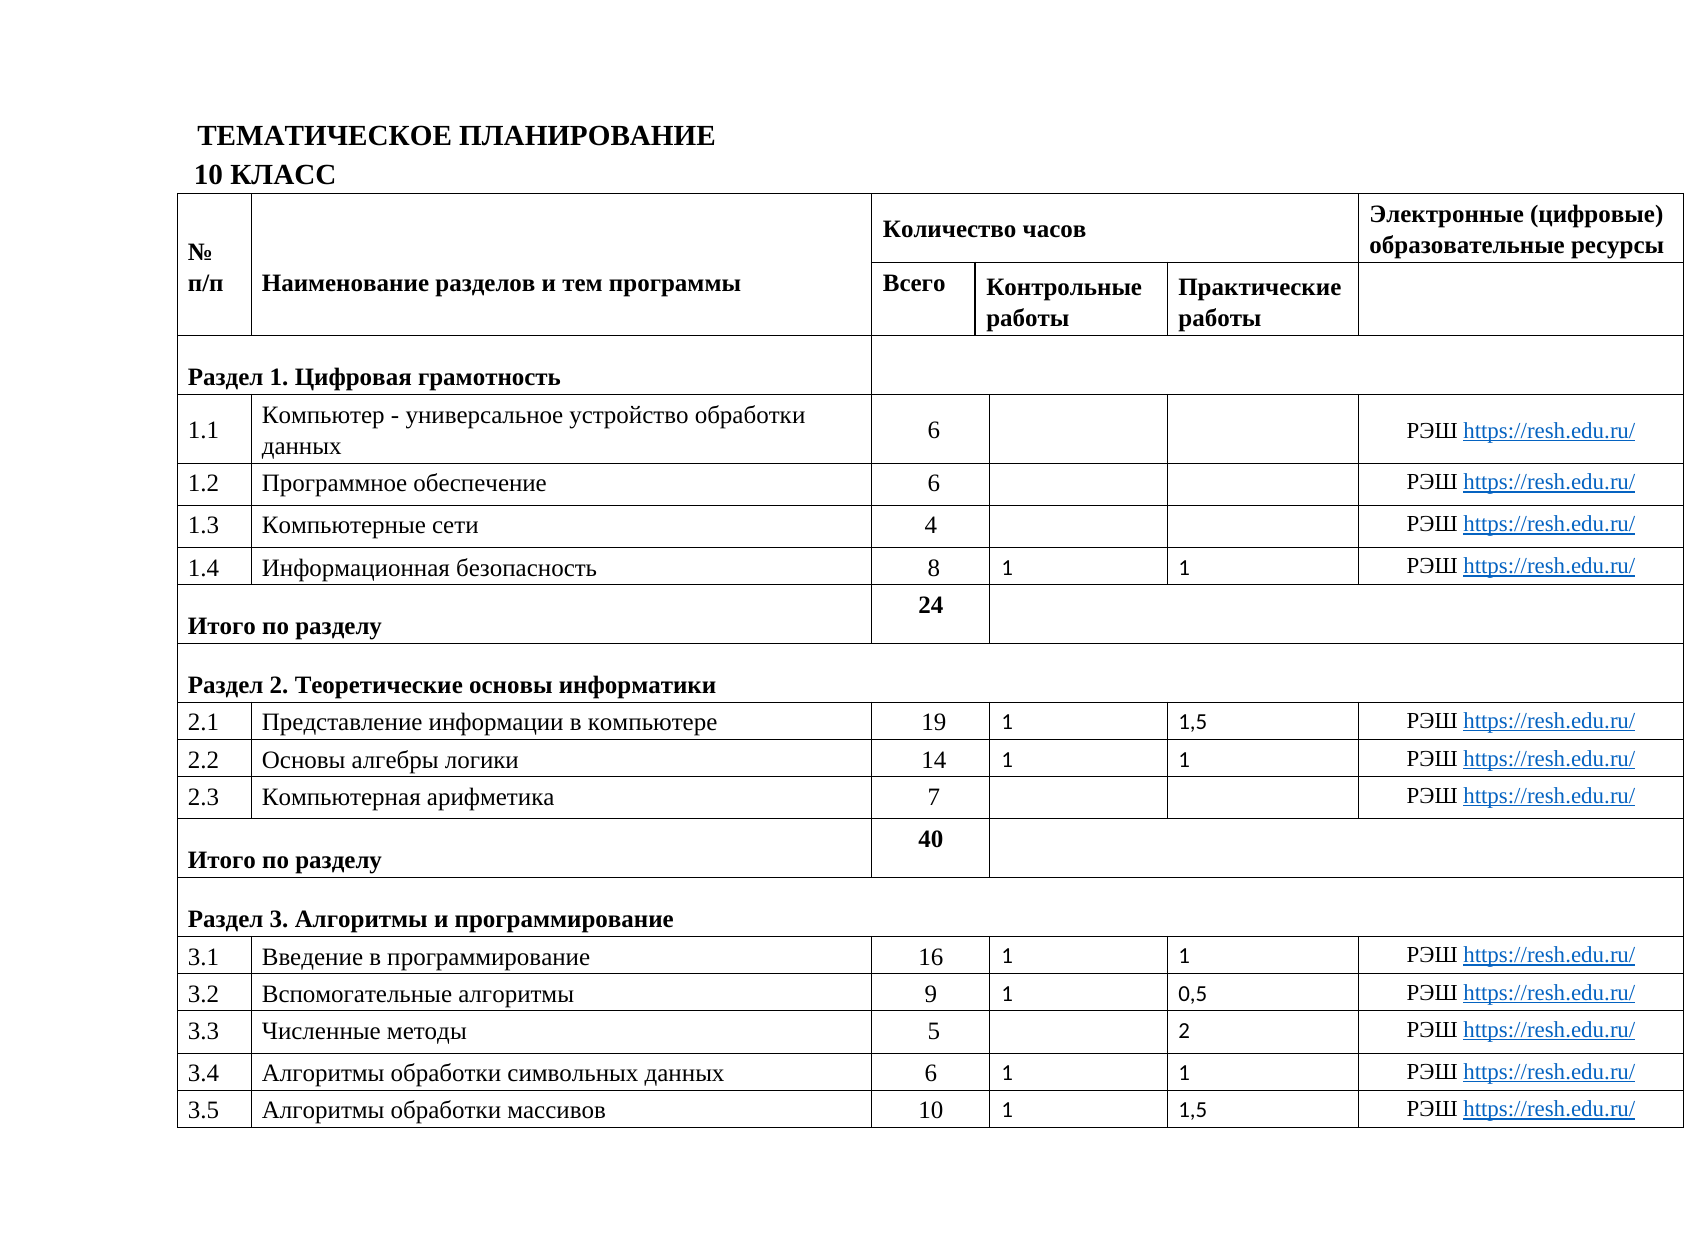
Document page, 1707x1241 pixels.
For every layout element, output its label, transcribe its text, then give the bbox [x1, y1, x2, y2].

table_cell РЭШ https://resh.edu.ru/ [1359, 1091, 1683, 1127]
table_cell 1,5 [1168, 703, 1358, 739]
table_cell 1 [1168, 740, 1358, 776]
table_cell РЭШ https://resh.edu.ru/ [1359, 1011, 1683, 1052]
table_cell 5 [872, 1011, 989, 1052]
table_cell [990, 1011, 1167, 1052]
table_cell Основы алгебры логики [252, 740, 871, 776]
table_cell [1167, 819, 1359, 877]
table_cell 1 [990, 740, 1167, 776]
table_cell [1167, 336, 1359, 394]
table_cell [872, 336, 1167, 394]
table_cell 40 [872, 819, 989, 877]
table_cell Раздел 1. Цифровая грамотность [178, 336, 871, 394]
table_cell [1168, 777, 1358, 818]
table_cell Вспомогательные алгоритмы [252, 974, 871, 1010]
table_cell [1167, 878, 1359, 936]
table_cell [990, 777, 1167, 818]
table_cell 3.3 [178, 1011, 251, 1052]
table_cell РЭШ https://resh.edu.ru/ [1359, 740, 1683, 776]
table_cell 1 [990, 1091, 1167, 1127]
table_cell 1,5 [1168, 1091, 1358, 1127]
table_cell 1 [990, 1054, 1167, 1090]
text ТЕМАТИЧЕСКОЕ ПЛАНИРОВАНИЕ [197, 118, 1556, 152]
table_cell 1 [990, 937, 1167, 973]
table_cell [1359, 336, 1683, 394]
table_cell РЭШ https://resh.edu.ru/ [1359, 777, 1683, 818]
table_cell 2.2 [178, 740, 251, 776]
table_cell Компьютерные сети [252, 506, 871, 547]
table_cell 3.4 [178, 1054, 251, 1090]
table_cell 8 [872, 548, 989, 584]
table_cell 6 [872, 1054, 989, 1090]
table_cell 6 [872, 395, 989, 463]
table_cell [1167, 644, 1359, 702]
table_cell [1167, 585, 1359, 643]
table_header [1167, 194, 1358, 262]
table_cell 19 [872, 703, 989, 739]
table_cell 1.2 [178, 464, 251, 505]
table_cell [1168, 506, 1358, 547]
table_cell РЭШ https://resh.edu.ru/ [1359, 506, 1683, 547]
table_cell Введение в программирование [252, 937, 871, 973]
table_cell [990, 464, 1167, 505]
table_cell 1 [990, 548, 1167, 584]
table_cell [1359, 644, 1683, 702]
table_cell [1168, 395, 1358, 463]
table_cell РЭШ https://resh.edu.ru/ [1359, 937, 1683, 973]
table_cell [990, 395, 1167, 463]
table_cell Компьютер - универсальное устройство обработки данных [252, 395, 871, 463]
table_cell [871, 878, 1167, 936]
table_header Наименование разделов и тем программы [252, 194, 871, 335]
table_cell 7 [872, 777, 989, 818]
table_cell 0,5 [1168, 974, 1358, 1010]
table_cell РЭШ https://resh.edu.ru/ [1359, 1054, 1683, 1090]
table_cell [871, 644, 1167, 702]
table_cell 3.1 [178, 937, 251, 973]
table_cell [990, 819, 1167, 877]
table_cell [990, 585, 1167, 643]
table_cell Численные методы [252, 1011, 871, 1052]
table_cell 14 [872, 740, 989, 776]
table_cell РЭШ https://resh.edu.ru/ [1359, 395, 1683, 463]
table_cell 1 [990, 974, 1167, 1010]
table_cell 4 [872, 506, 989, 547]
table_cell РЭШ https://resh.edu.ru/ [1359, 464, 1683, 505]
table_cell Контрольные работы [976, 263, 1167, 335]
table_header Количество часов [872, 194, 1167, 262]
table_cell Итого по разделу [178, 585, 871, 643]
table_cell [1359, 263, 1683, 335]
table_cell [990, 506, 1167, 547]
table_cell 1 [1168, 937, 1358, 973]
table_cell Представление информации в компьютере [252, 703, 871, 739]
table_cell 10 [872, 1091, 989, 1127]
table_cell 16 [872, 937, 989, 973]
list КЛАСС [193, 157, 1556, 191]
table_cell 3.5 [178, 1091, 251, 1127]
table_cell 2.3 [178, 777, 251, 818]
table_cell [1359, 878, 1683, 936]
table_cell 3.2 [178, 974, 251, 1010]
table_cell РЭШ https://resh.edu.ru/ [1359, 974, 1683, 1010]
table_cell 24 [872, 585, 989, 643]
table_cell 1 [1168, 548, 1358, 584]
table_cell 1.1 [178, 395, 251, 463]
table_cell 1 [1168, 1054, 1358, 1090]
table_cell [1168, 464, 1358, 505]
table_cell Программное обеспечение [252, 464, 871, 505]
table_cell [1359, 585, 1683, 643]
table_cell 1.3 [178, 506, 251, 547]
table_cell 1.4 [178, 548, 251, 584]
table_cell 6 [872, 464, 989, 505]
table_cell РЭШ https://resh.edu.ru/ [1359, 703, 1683, 739]
table_cell [1359, 819, 1683, 877]
table_cell Раздел 2. Теоретические основы информатики [178, 644, 871, 702]
table_cell 2 [1168, 1011, 1358, 1052]
table_header Электронные (цифровые) образовательные ресурсы [1359, 194, 1683, 262]
table_header № п/п [178, 194, 251, 335]
table_cell Практические работы [1168, 263, 1358, 335]
table_cell 1 [990, 703, 1167, 739]
table_cell Всего [872, 263, 974, 335]
table_cell Информационная безопасность [252, 548, 871, 584]
table_cell Алгоритмы обработки массивов [252, 1091, 871, 1127]
table_cell Итого по разделу [178, 819, 871, 877]
table_cell Алгоритмы обработки символьных данных [252, 1054, 871, 1090]
table_cell РЭШ https://resh.edu.ru/ [1359, 548, 1683, 584]
table_cell Раздел 3. Алгоритмы и программирование [178, 878, 871, 936]
table_cell Компьютерная арифметика [252, 777, 871, 818]
table_cell 9 [872, 974, 989, 1010]
table_cell 2.1 [178, 703, 251, 739]
